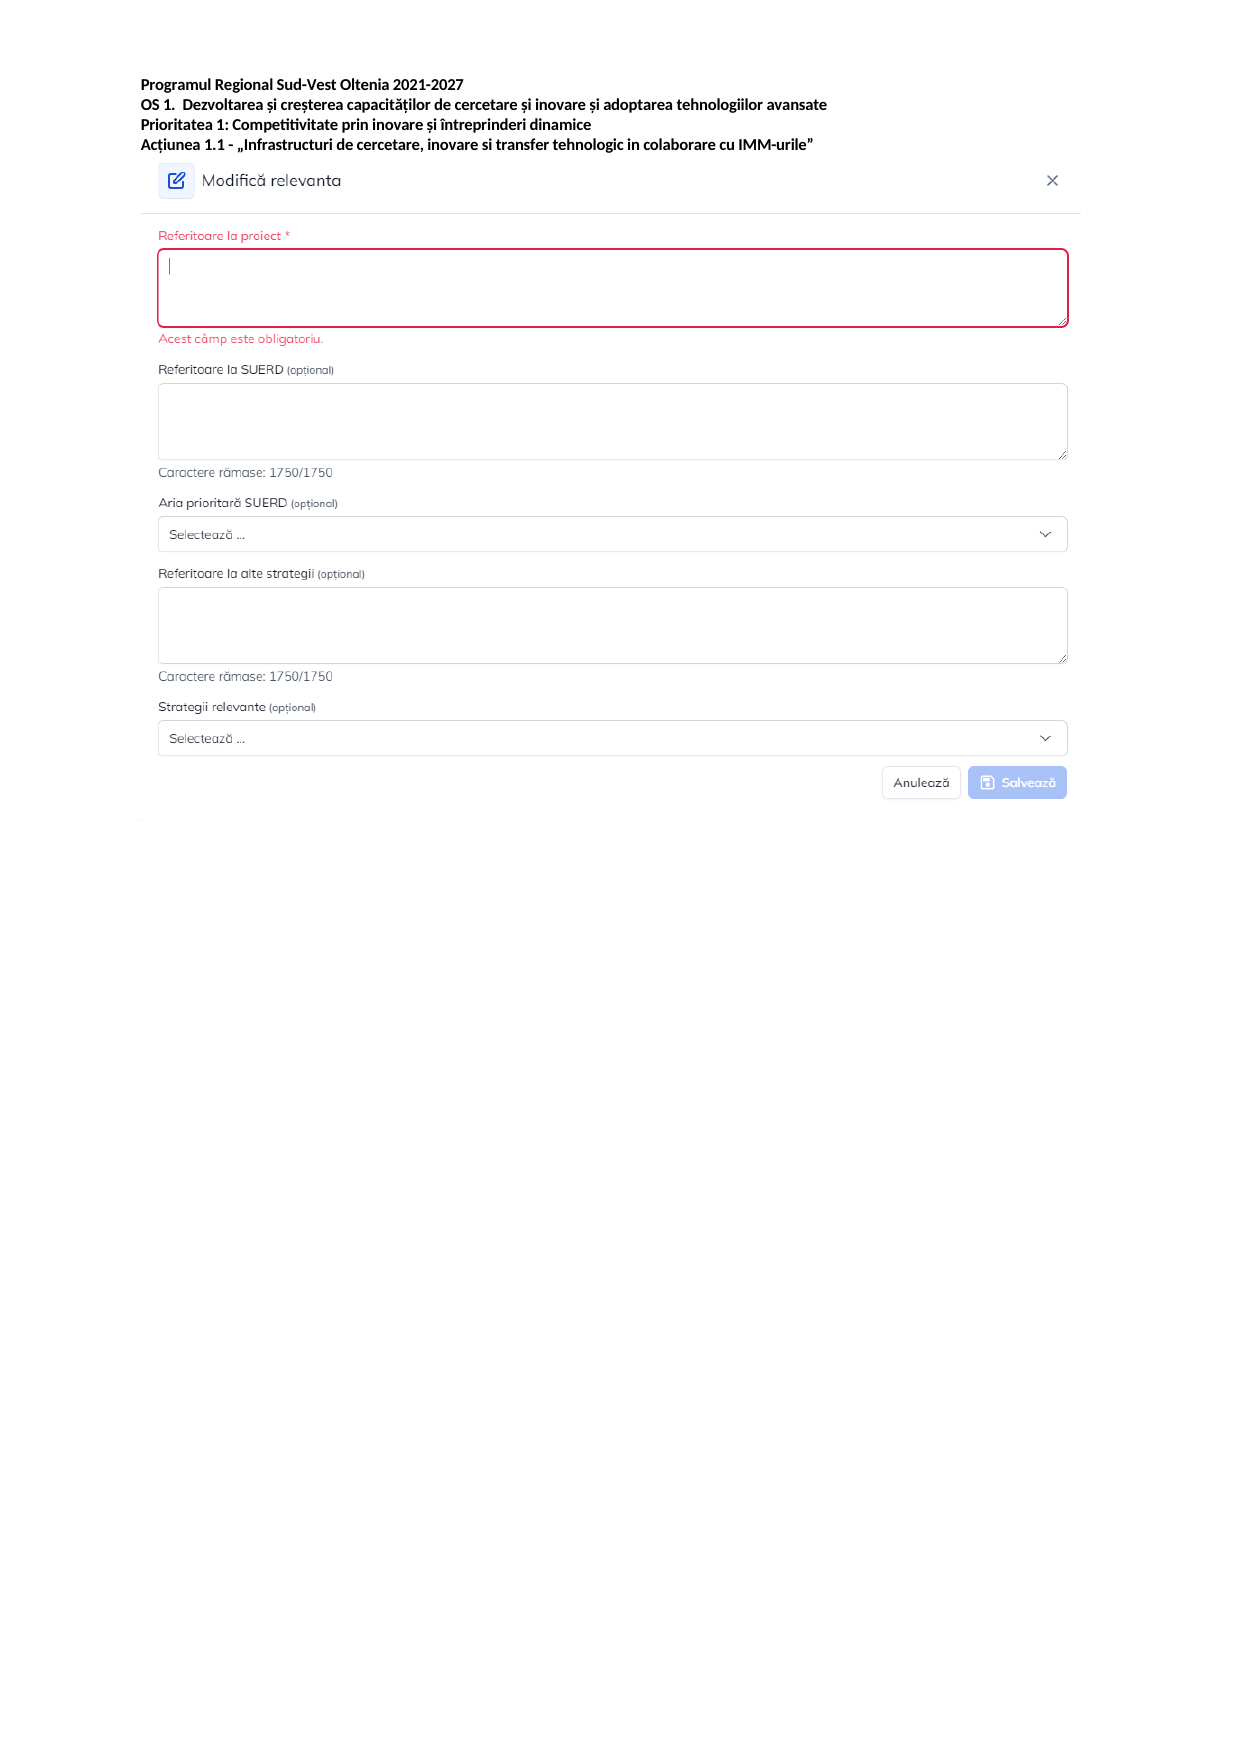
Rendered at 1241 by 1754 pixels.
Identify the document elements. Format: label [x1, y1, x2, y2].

picture [140, 155, 1081, 820]
